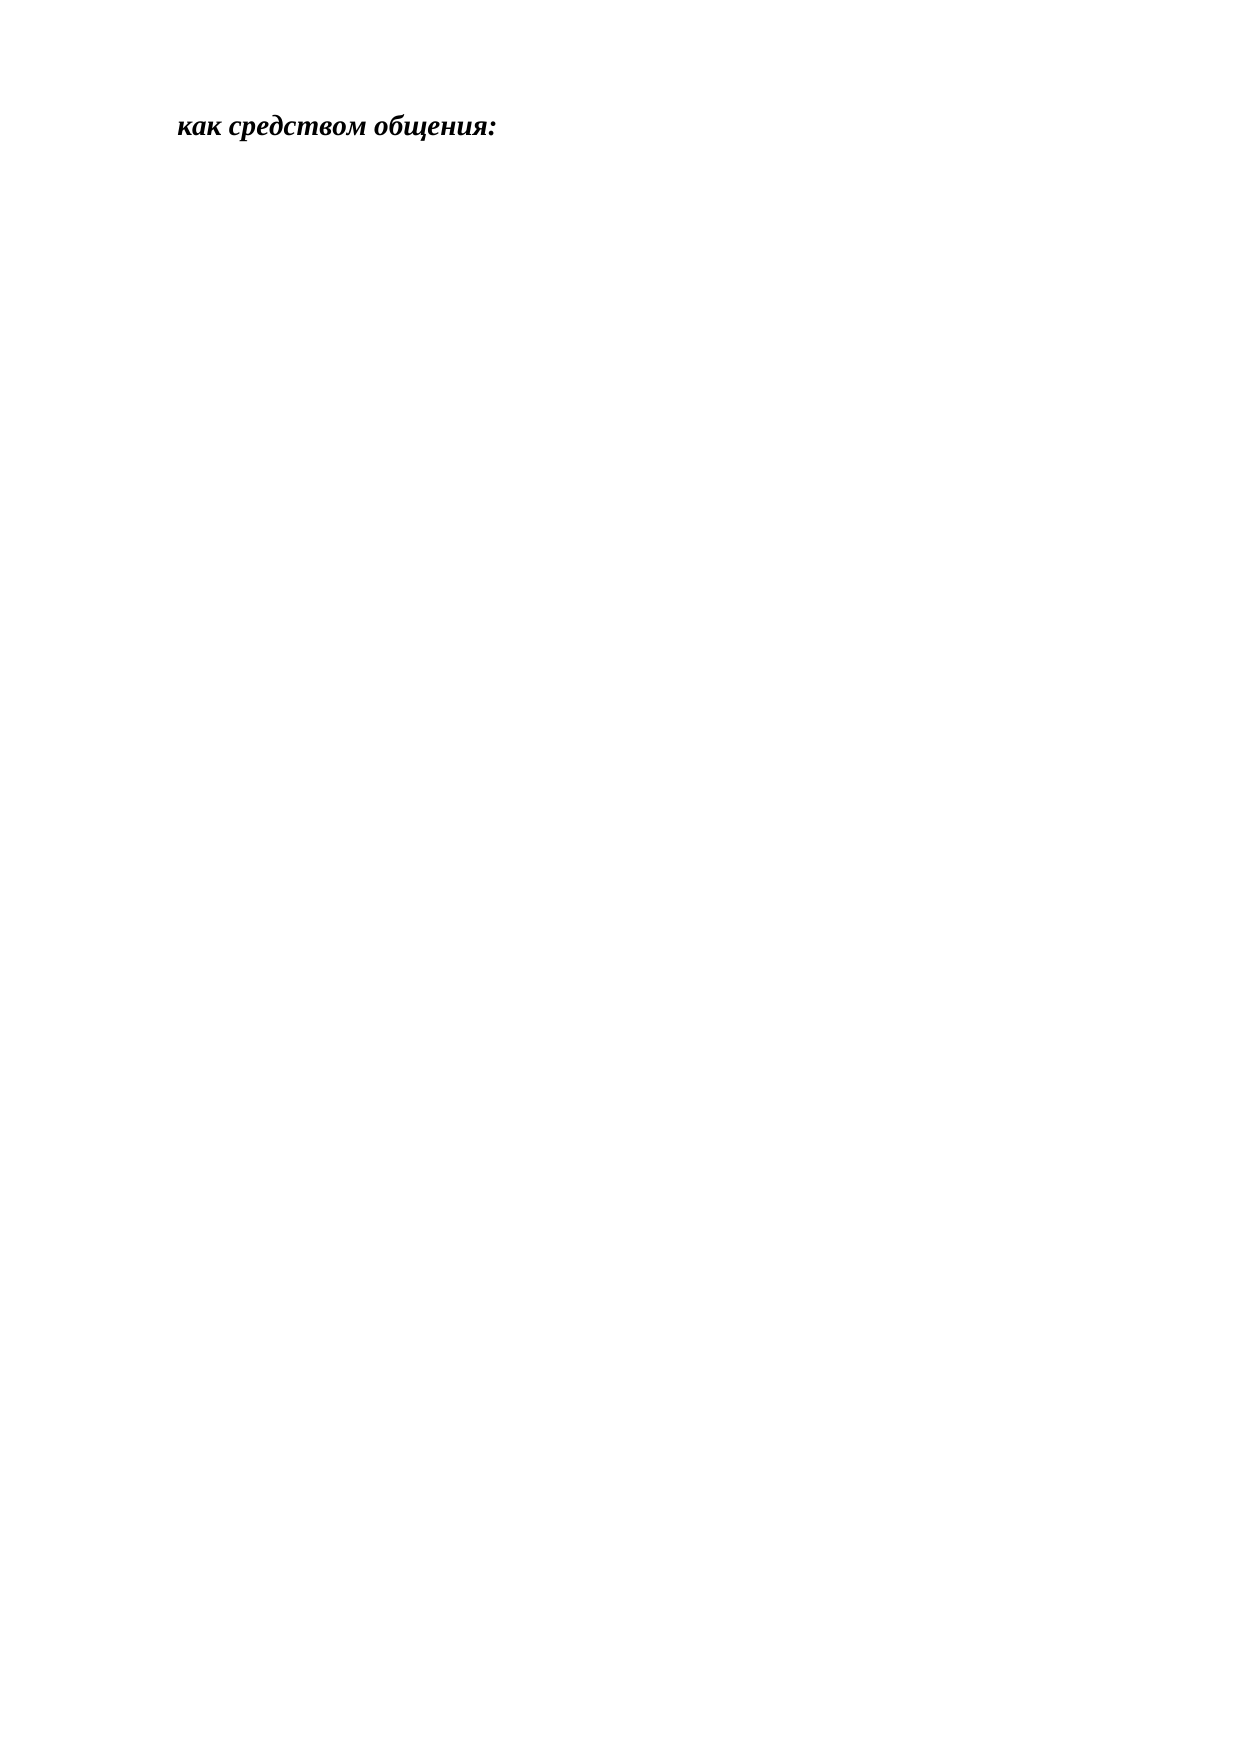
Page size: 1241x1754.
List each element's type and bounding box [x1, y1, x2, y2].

list [177, 108, 1090, 142]
